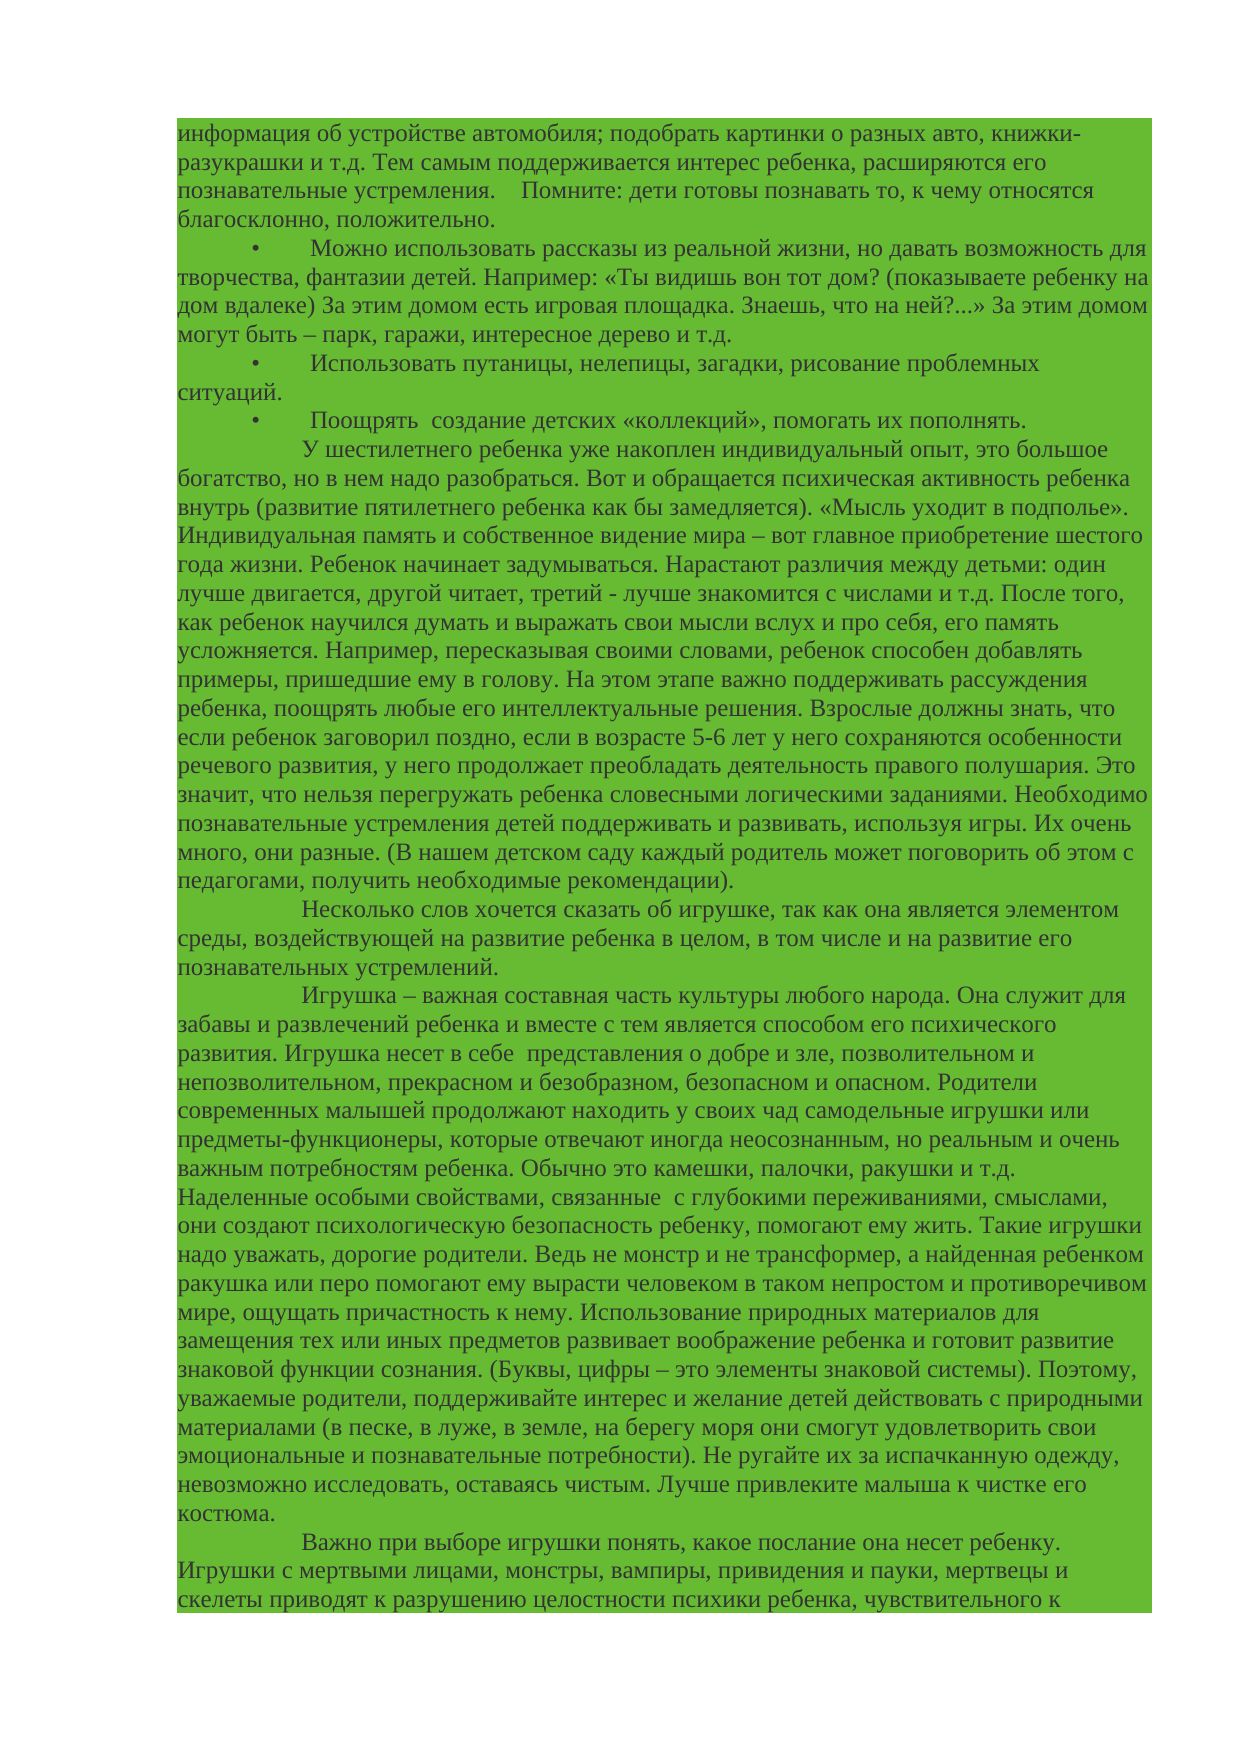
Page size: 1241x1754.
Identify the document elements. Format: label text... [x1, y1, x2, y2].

text • Можно использовать рассказы из реальной жизни, но давать возможность для творчества, фантазии детей. Например: «Ты видишь вон тот дом? (показываете ребенку на дом вдалеке) За этим домом есть игровая площадка. Знаешь, что на ней?...» За этим домом могут быть – парк, гаражи, интересное дерево и т.д. [177, 233, 1152, 348]
text Несколько слов хочется сказать об игрушке, так как она является элементом среды, воздействующей на развитие ребенка в целом, в том числе и на развитие его познавательных устремлений. [177, 894, 1152, 981]
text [177, 1527, 1152, 1613]
text • Использовать путаницы, нелепицы, загадки, рисование проблемных ситуаций. [177, 348, 1152, 406]
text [177, 118, 1152, 233]
text • Поощрять создание детских «коллекций», помогать их пополнять. [177, 406, 1152, 434]
text У шестилетнего ребенка уже накоплен индивидуальный опыт, это большое богатство, но в нем надо разобраться. Вот и обращается психическая активность ребенка внутрь (развитие пятилетнего ребенка как бы замедляется). «Мысль уходит в подполье». Индивидуальная память и собственное видение мира – вот главное приобретение шестого года жизни. Ребенок начинает задумываться. Нарастают различия между детьми: один лучше двигается, другой читает, третий - лучше знакомится с числами и т.д. После того, как ребенок научился думать и выражать свои мысли вслух и про себя, его память усложняется. Например, пересказывая своими словами, ребенок способен добавлять примеры, пришедшие ему в голову. На этом этапе важно поддерживать рассуждения ребенка, поощрять любые его интеллектуальные решения. Взрослые должны знать, что если ребенок заговорил поздно, если в возрасте 5-6 лет у него сохраняются особенности речевого развития, у него продолжает преобладать деятельность правого полушария. Это значит, что нельзя перегружать ребенка словесными логическими заданиями. Необходимо познавательные устремления детей поддерживать и развивать, используя игры. Их очень много, они разные. (В нашем детском саду каждый родитель может поговорить об этом с педагогами, получить необходимые рекомендации). [177, 434, 1152, 894]
text Игрушка – важная составная часть культуры любого народа. Она служит для забавы и развлечений ребенка и вместе с тем является способом его психического развития. Игрушка несет в себе представления о добре и зле, позволительном и непозволительном, прекрасном и безобразном, безопасном и опасном. Родители современных малышей продолжают находить у своих чад самодельные игрушки или предметы-функционеры, которые отвечают иногда неосознанным, но реальным и очень важным потребностям ребенка. Обычно это камешки, палочки, ракушки и т.д. Наделенные особыми свойствами, связанные с глубокими переживаниями, смыслами, они создают психологическую безопасность ребенку, помогают ему жить. Такие игрушки надо уважать, дорогие родители. Ведь не монстр и не трансформер, а найденная ребенком ракушка или перо помогают ему вырасти человеком в таком непростом и противоречивом мире, ощущать причастность к нему. Использование природных материалов для замещения тех или иных предметов развивает воображение ребенка и готовит развитие знаковой функции сознания. (Буквы, цифры – это элементы знаковой системы). Поэтому, уважаемые родители, поддерживайте интерес и желание детей действовать с природными материалами (в песке, в луже, в земле, на берегу моря они смогут удовлетворить свои эмоциональные и познавательные потребности). Не ругайте их за испачканную одежду, невозможно исследовать, оставаясь чистым. Лучше привлеките малыша к чистке его костюма. [177, 981, 1152, 1527]
